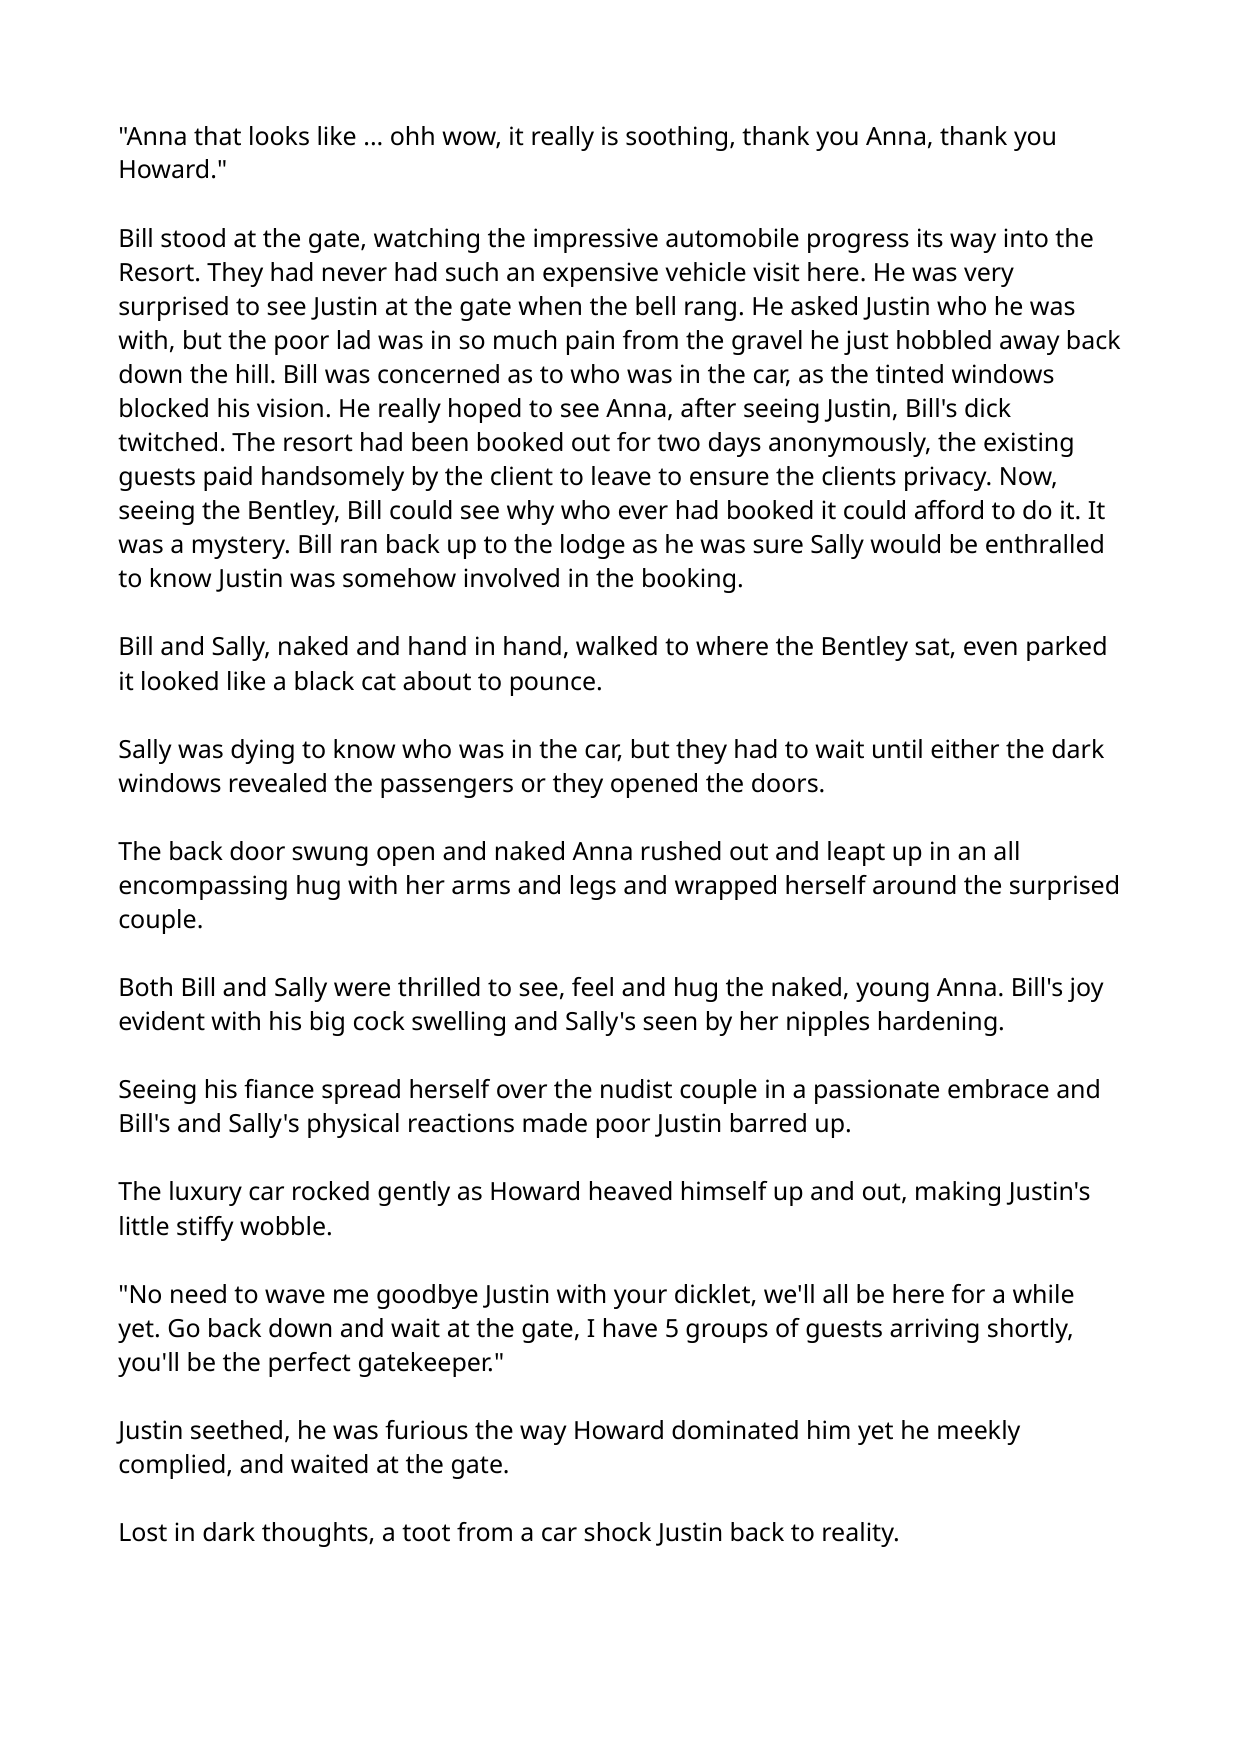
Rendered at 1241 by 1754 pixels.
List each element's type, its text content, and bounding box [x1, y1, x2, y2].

text Justin seethed, he was furious the way Howard dominated him yet he meekly complied, and waited at the gate. [118, 1412, 1122, 1481]
text The luxury car rocked gently as Howard heaved himself up and out, making Justin's little stiffy wobble. [118, 1174, 1122, 1242]
text "Anna that looks like ... ohh wow, it really is soothing, thank you Anna, thank you Howard." [118, 118, 1122, 186]
text The back door swung open and naked Anna rushed out and leapt up in an all encompassing hug with her arms and legs and wrapped herself around the surprised couple. [118, 833, 1122, 936]
text "No need to wave me goodbye Justin with your dicklet, we'll all be here for a while yet. Go back down and wait at the gate, I have 5 groups of guests arriving shortly, you'll be the perfect gatekeeper." [118, 1276, 1122, 1378]
text Both Bill and Sally were thrilled to see, feel and hug the naked, young Anna. Bill's joy evident with his big cock swelling and Sally's seen by her nipples hardening. [118, 970, 1122, 1038]
text Seeing his fiance spread herself over the nudist couple in a passionate embrace and Bill's and Sally's physical reactions made poor Justin barred up. [118, 1072, 1122, 1140]
text Lost in dark thoughts, a toot from a car shock Justin back to reality. [118, 1515, 1122, 1549]
text Bill stood at the gate, watching the impressive automobile progress its way into the Resort. They had never had such an expensive vehicle visit here. He was very surprised to see Justin at the gate when the bell rang. He asked Justin who he was with, but the poor lad was in so much pain from the gravel he just hobbled away back down the hill. Bill was concerned as to who was in the car, as the tinted windows blocked his vision. He really hoped to see Anna, after seeing Justin, Bill's dick twitched. The resort had been booked out for two days anonymously, the existing guests paid handsomely by the client to leave to ensure the clients privacy. Now, seeing the Bentley, Bill could see why who ever had booked it could afford to do it. It was a mystery. Bill ran back up to the lodge as he was sure Sally would be enthralled to know Justin was somehow involved in the booking. [118, 220, 1122, 595]
text Sally was dying to know who was in the car, but they had to wait until either the dark windows revealed the passengers or they opened the doors. [118, 731, 1122, 799]
text Bill and Sally, naked and hand in hand, walked to where the Bentley sat, even parked it looked like a black cat about to pounce. [118, 629, 1122, 697]
